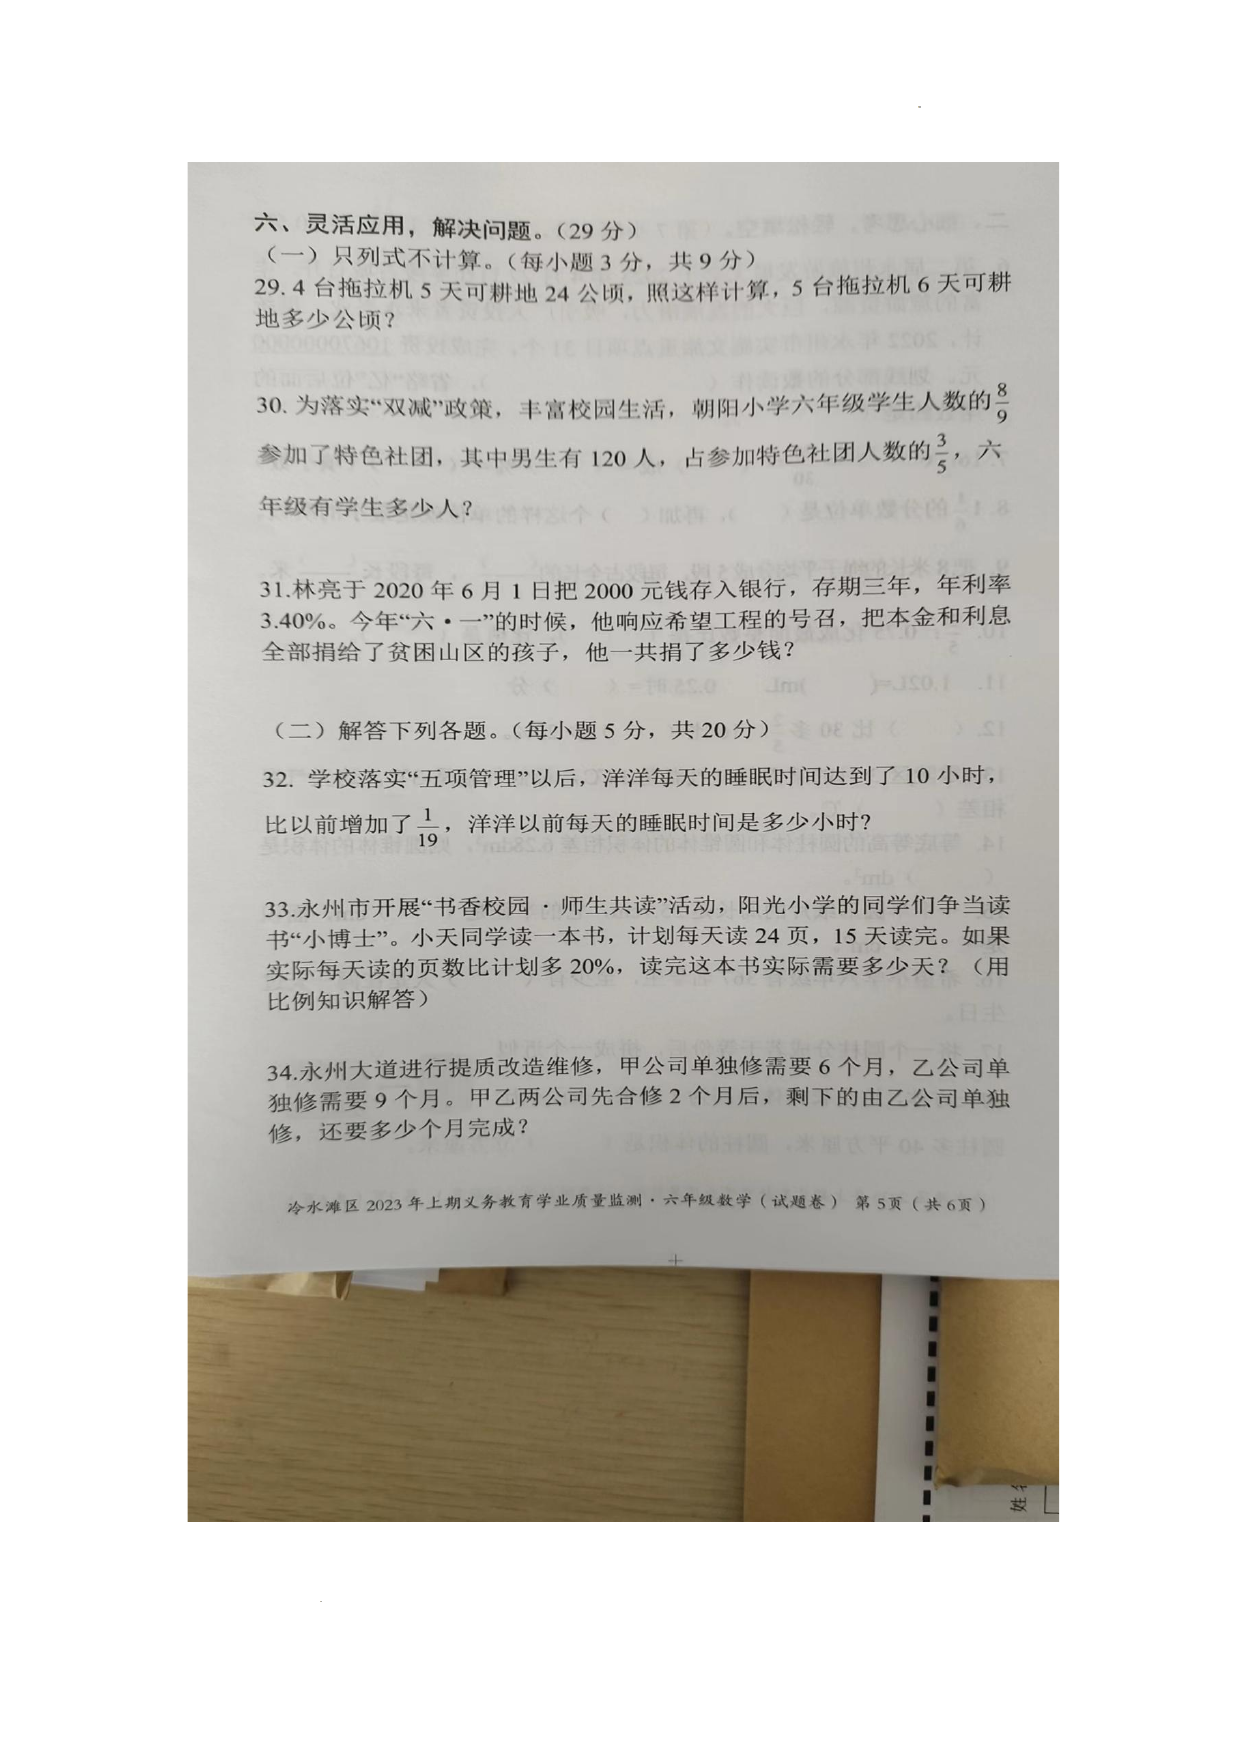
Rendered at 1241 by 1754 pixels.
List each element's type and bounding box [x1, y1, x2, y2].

picture [187, 162, 1060, 1522]
